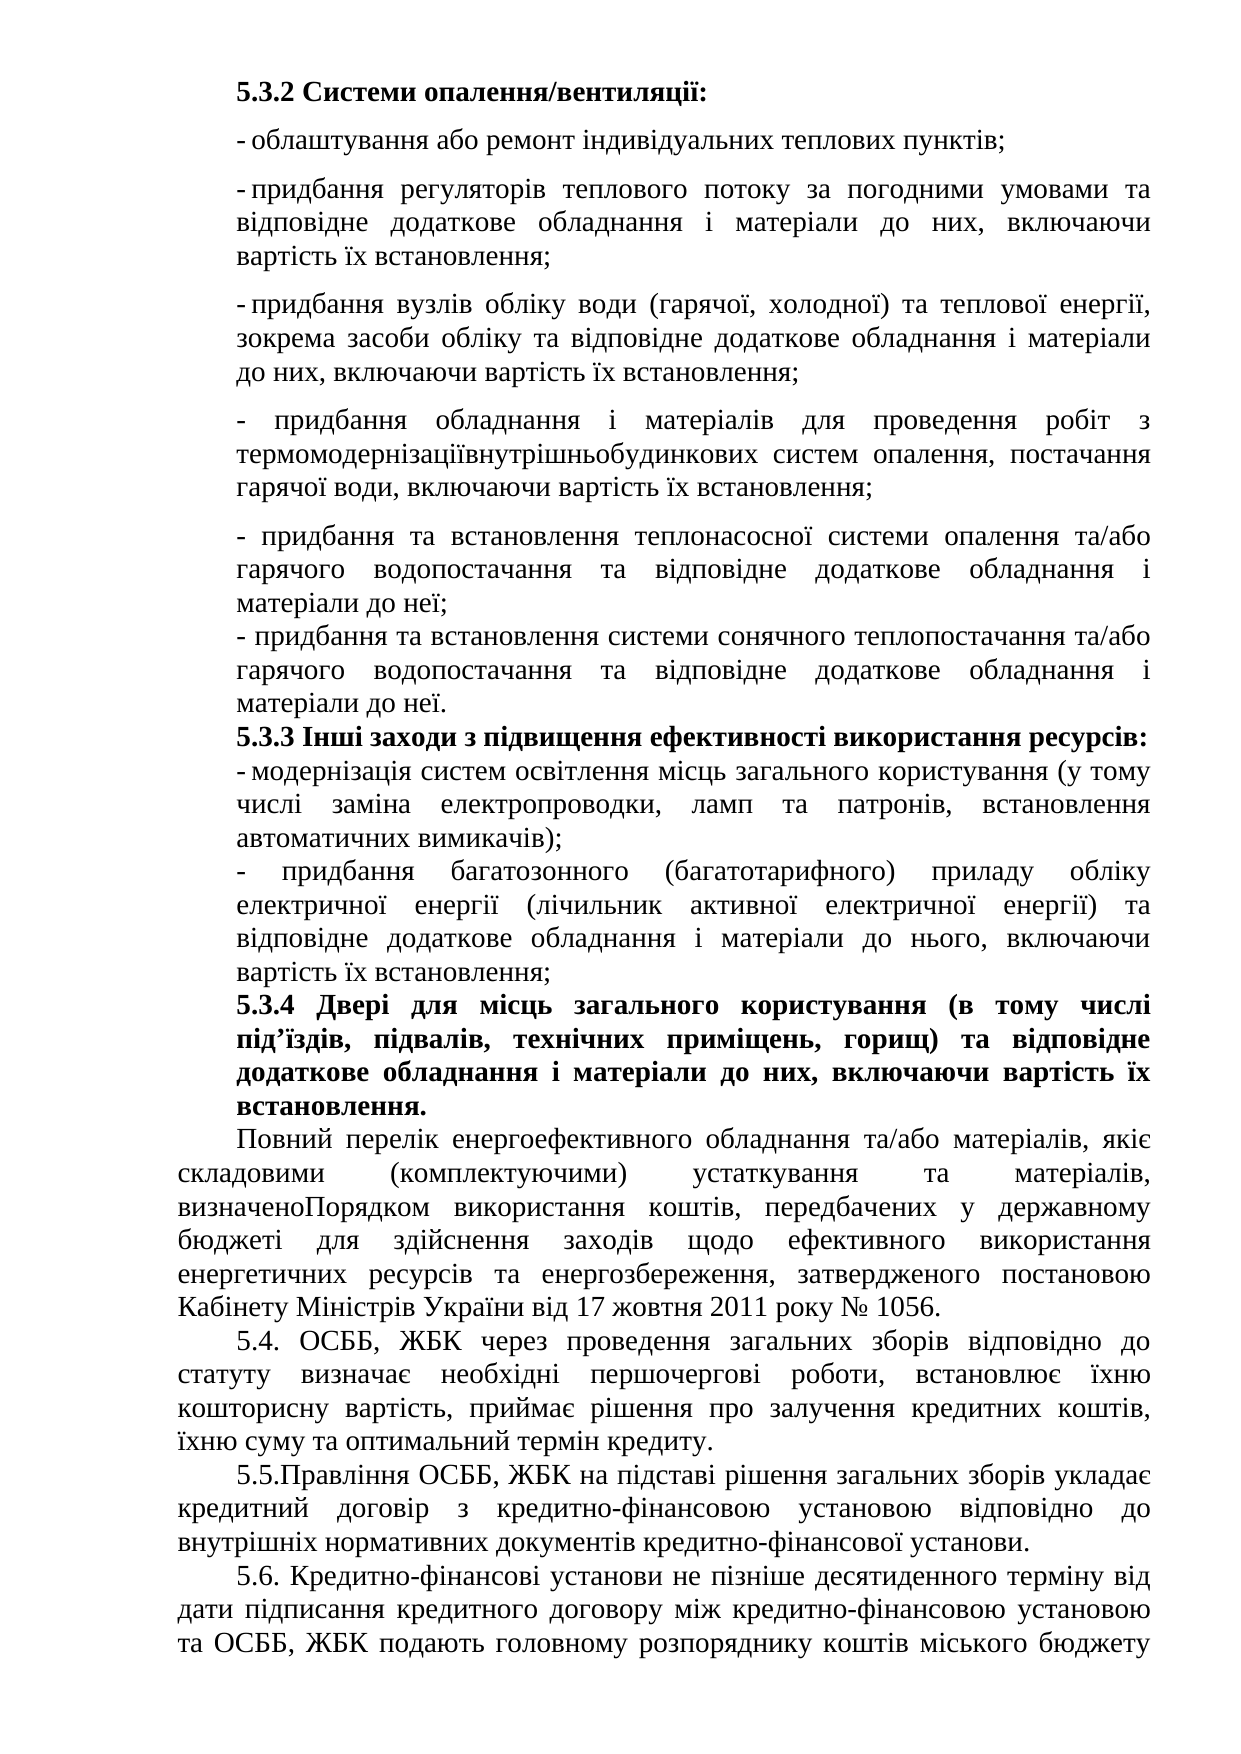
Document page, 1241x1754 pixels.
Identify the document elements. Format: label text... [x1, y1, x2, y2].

text - придбання регуляторів теплового потоку за погодними умовами та відповідне додаткове обладнання і матеріали до них, включаючи вартість їх встановлення; [236, 171, 1152, 272]
text - придбання обладнання і матеріалів для проведення робіт з термомодернізаціївнутрішньобудинкових систем опалення, постачання гарячої води, включаючи вартість їх встановлення; [236, 402, 1152, 503]
text - придбання та встановлення теплонасосної системи опалення та/або гарячого водопостачання та відповідне додаткове обладнання і матеріали до неї; [236, 518, 1152, 618]
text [177, 1558, 1152, 1658]
text 5.3.2 Системи опалення/вентиляції: [236, 74, 1152, 107]
text 5.3.4 Двері для місць загального користування (в тому числі під’їздів, підвалів, технічних приміщень, горищ) та відповідне додаткове обладнання і матеріали до них, включаючи вартість їх встановлення. [236, 987, 1152, 1122]
text 5.3.3 Інші заходи з підвищення ефективності використання ресурсів: [236, 719, 1152, 753]
text - облаштування або ремонт індивідуальних теплових пунктів; [236, 122, 1152, 156]
text Повний перелік енергоефективного обладнання та/або матеріалів, якіє складовими (комплектуючими) устаткування та матеріалів, визначеноПорядком використання коштів, передбачених у державному бюджеті для здійснення заходів щодо ефективного використання енергетичних ресурсів та енергозбереження, затвердженого постановою Кабінету Міністрів України від 17 жовтня 2011 року № 1056. [177, 1122, 1152, 1323]
text 5.4. ОСББ, ЖБК через проведення загальних зборів відповідно до статуту визначає необхідні першочергові роботи, встановлює їхню кошторисну вартість, приймає рішення про залучення кредитних коштів, їхню суму та оптимальний термін кредиту. [177, 1323, 1152, 1457]
text - придбання багатозонного (багатотарифного) приладу обліку електричної енергії (лічильник активної електричної енергії) та відповідне додаткове обладнання і матеріали до нього, включаючи вартість їх встановлення; [236, 853, 1152, 987]
text - модернізація систем освітлення місць загального користування (у тому числі заміна електропроводки, ламп та патронів, встановлення автоматичних вимикачів); [236, 753, 1152, 853]
text - придбання та встановлення системи сонячного теплопостачання та/або гарячого водопостачання та відповідне додаткове обладнання і матеріали до неї. [236, 618, 1152, 719]
text 5.5.Правління ОСББ, ЖБК на підставі рішення загальних зборів укладає кредитний договір з кредитно-фінансовою установою відповідно до внутрішніх нормативних документів кредитно-фінансової установи. [177, 1457, 1152, 1558]
text - придбання вузлів обліку води (гарячої, холодної) та теплової енергії, зокрема засоби обліку та відповідне додаткове обладнання і матеріали до них, включаючи вартість їх встановлення; [236, 287, 1152, 387]
